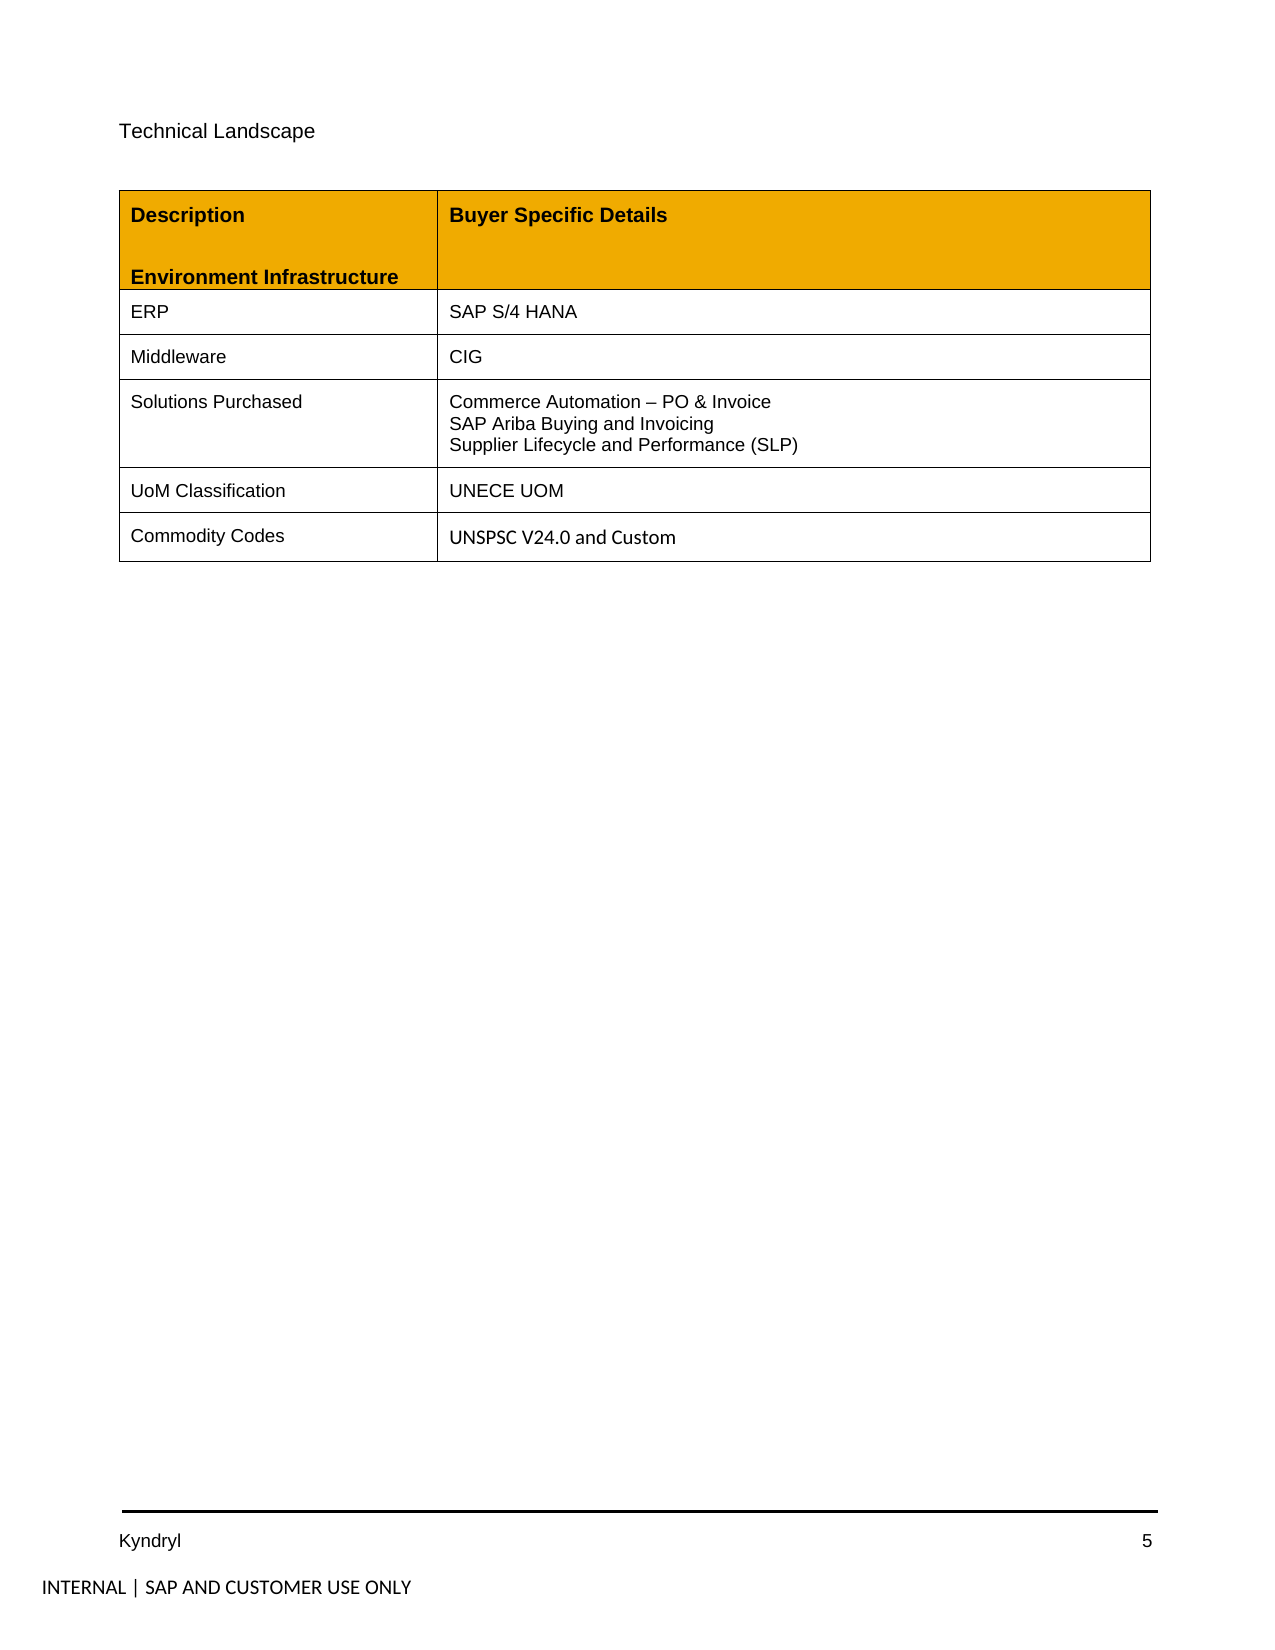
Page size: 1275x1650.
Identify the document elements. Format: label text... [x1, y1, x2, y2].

table_cell Commerce Automation – PO & Invoice SAP Ariba Buying and Invoicing Supplier Lifecycle and Performance (SLP) [438, 380, 1150, 467]
table_cell Middleware [120, 335, 437, 379]
table_cell UoM Classification [120, 468, 437, 512]
table_cell Solutions Purchased [120, 380, 437, 467]
table_cell UNSPSC V24.0 and Custom [438, 513, 1150, 561]
table_cell Commodity Codes [120, 513, 437, 561]
table_cell CIG [438, 335, 1150, 379]
text Technical Landscape [118, 118, 1156, 142]
table_header Description Environment Infrastructure [120, 191, 437, 289]
table_cell SAP S/4 HANA [438, 290, 1150, 334]
table_cell UNECE UOM [438, 468, 1150, 512]
table_cell ERP [120, 290, 437, 334]
table_header Buyer Specific Details [438, 191, 1150, 289]
